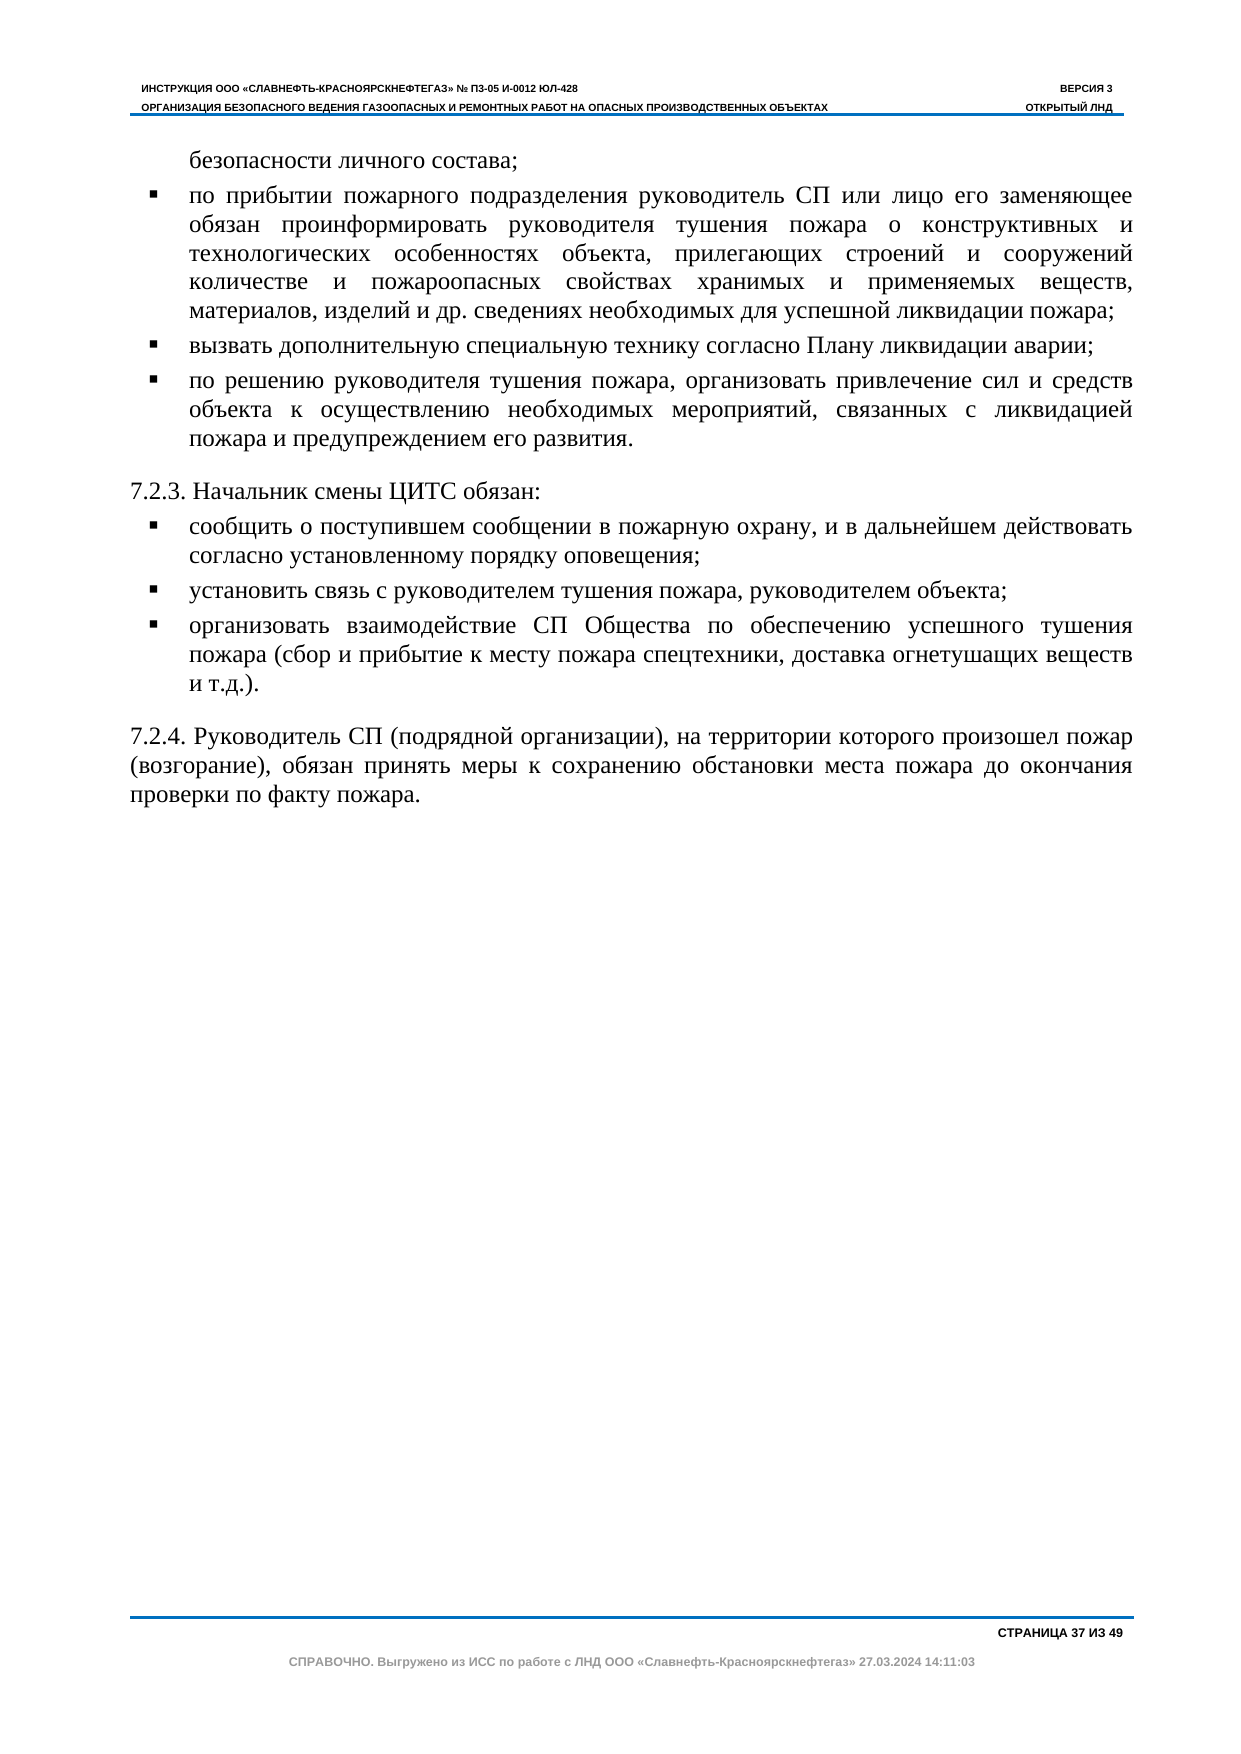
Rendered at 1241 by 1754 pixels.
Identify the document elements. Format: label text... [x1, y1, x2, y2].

list вызвать дополнительную специальную технику согласно Плану ликвидации аварии; [148, 330, 1134, 359]
list 7.2.3. Начальник смены ЦИТС обязан: [130, 476, 1134, 505]
list сообщить о поступившем сообщении в пожарную охрану, и в дальнейшем действовать согласно установленному порядку оповещения; [148, 511, 1134, 569]
list установить связь с руководителем тушения пожара, руководителем объекта; [148, 575, 1134, 604]
list по решению руководителя тушения пожара, организовать привлечение сил и средств объекта к осуществлению необходимых мероприятий, связанных с ликвидацией пожара и предупреждением его развития. [148, 365, 1134, 451]
list организовать взаимодействие СП Общества по обеспечению успешного тушения пожара (сбор и прибытие к месту пожара спецтехники, доставка огнетушащих веществ и т.д.). [148, 610, 1134, 696]
list по прибытии пожарного подразделения руководитель СП или лицо его заменяющее обязан проинформировать руководителя тушения пожара о конструктивных и технологических особенностях объекта, прилегающих строений и сооружений количестве и пожароопасных свойствах хранимых и применяемых веществ, материалов, изделий и др. сведениях необходимых для успешной ликвидации пожара; [148, 180, 1134, 324]
list 7.2.4. Руководитель СП (подрядной организации), на территории которого произошел пожар (возгорание), обязан принять меры к сохранению обстановки места пожара до окончания проверки по факту пожара. [130, 721, 1134, 808]
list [148, 145, 1134, 174]
